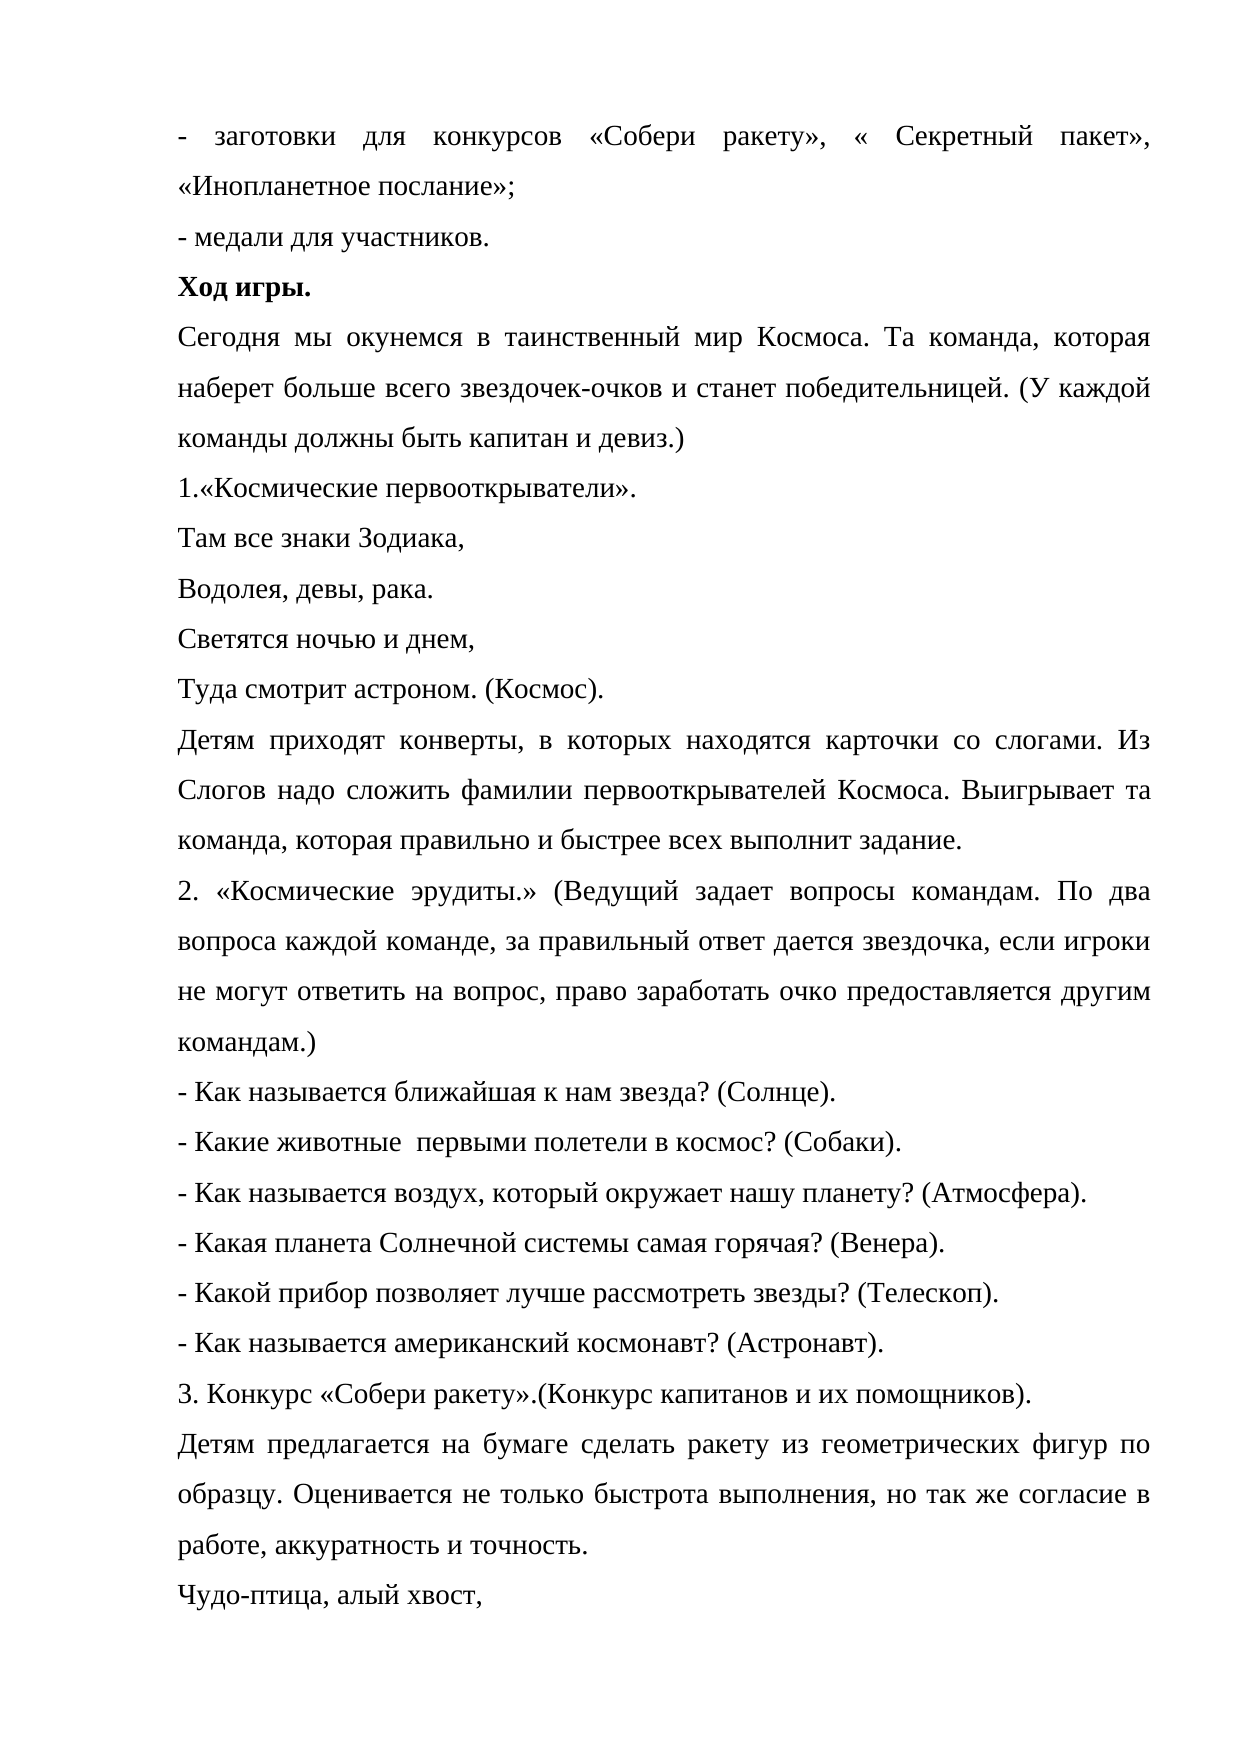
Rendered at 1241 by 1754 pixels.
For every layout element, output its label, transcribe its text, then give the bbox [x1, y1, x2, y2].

text Детям предлагается на бумаге сделать ракету из геометрических фигур по образцу. Оценивается не только быстрота выполнения, но так же согласие в работе, аккуратность и точность. [177, 1426, 1152, 1560]
text - Как называется ближайшая к нам звезда? (Солнце). [177, 1074, 1152, 1108]
text 1.«Космические первооткрыватели». [177, 470, 1152, 504]
text - Как называется воздух, который окружает нашу планету? (Атмосфера). [177, 1175, 1152, 1208]
text Ход игры. [177, 269, 1152, 303]
text Туда смотрит астроном. (Космос). [177, 672, 1152, 705]
text Чудо-птица, алый хвост, [177, 1577, 1152, 1611]
text 3. Конкурс «Собери ракету».(Конкурс капитанов и их помощников). [177, 1376, 1152, 1409]
text - заготовки для конкурсов «Собери ракету», « Секретный пакет», «Инопланетное послание»; [177, 118, 1152, 202]
text Детям приходят конверты, в которых находятся карточки со слогами. Из Слогов надо сложить фамилии первооткрывателей Космоса. Выигрывает та команда, которая правильно и быстрее всех выполнит задание. [177, 722, 1152, 856]
text - Какой прибор позволяет лучше рассмотреть звезды? (Телескоп). [177, 1275, 1152, 1309]
text - Какие животные первыми полетели в космос? (Собаки). [177, 1124, 1152, 1158]
text - Какая планета Солнечной системы самая горячая? (Венера). [177, 1225, 1152, 1258]
text Там все знаки Зодиака, [177, 521, 1152, 554]
text Сегодня мы окунемся в таинственный мир Космоса. Та команда, которая наберет больше всего звездочек-очков и станет победительницей. (У каждой команды должны быть капитан и девиз.) [177, 319, 1152, 453]
text - медали для участников. [177, 219, 1152, 252]
text 2. «Космические эрудиты.» (Ведущий задает вопросы командам. По два вопроса каждой команде, за правильный ответ дается звездочка, если игроки не могут ответить на вопрос, право заработать очко предоставляется другим командам.) [177, 873, 1152, 1057]
text Водолея, девы, рака. [177, 571, 1152, 604]
text Светятся ночью и днем, [177, 621, 1152, 655]
text - Как называется американский космонавт? (Астронавт). [177, 1326, 1152, 1359]
